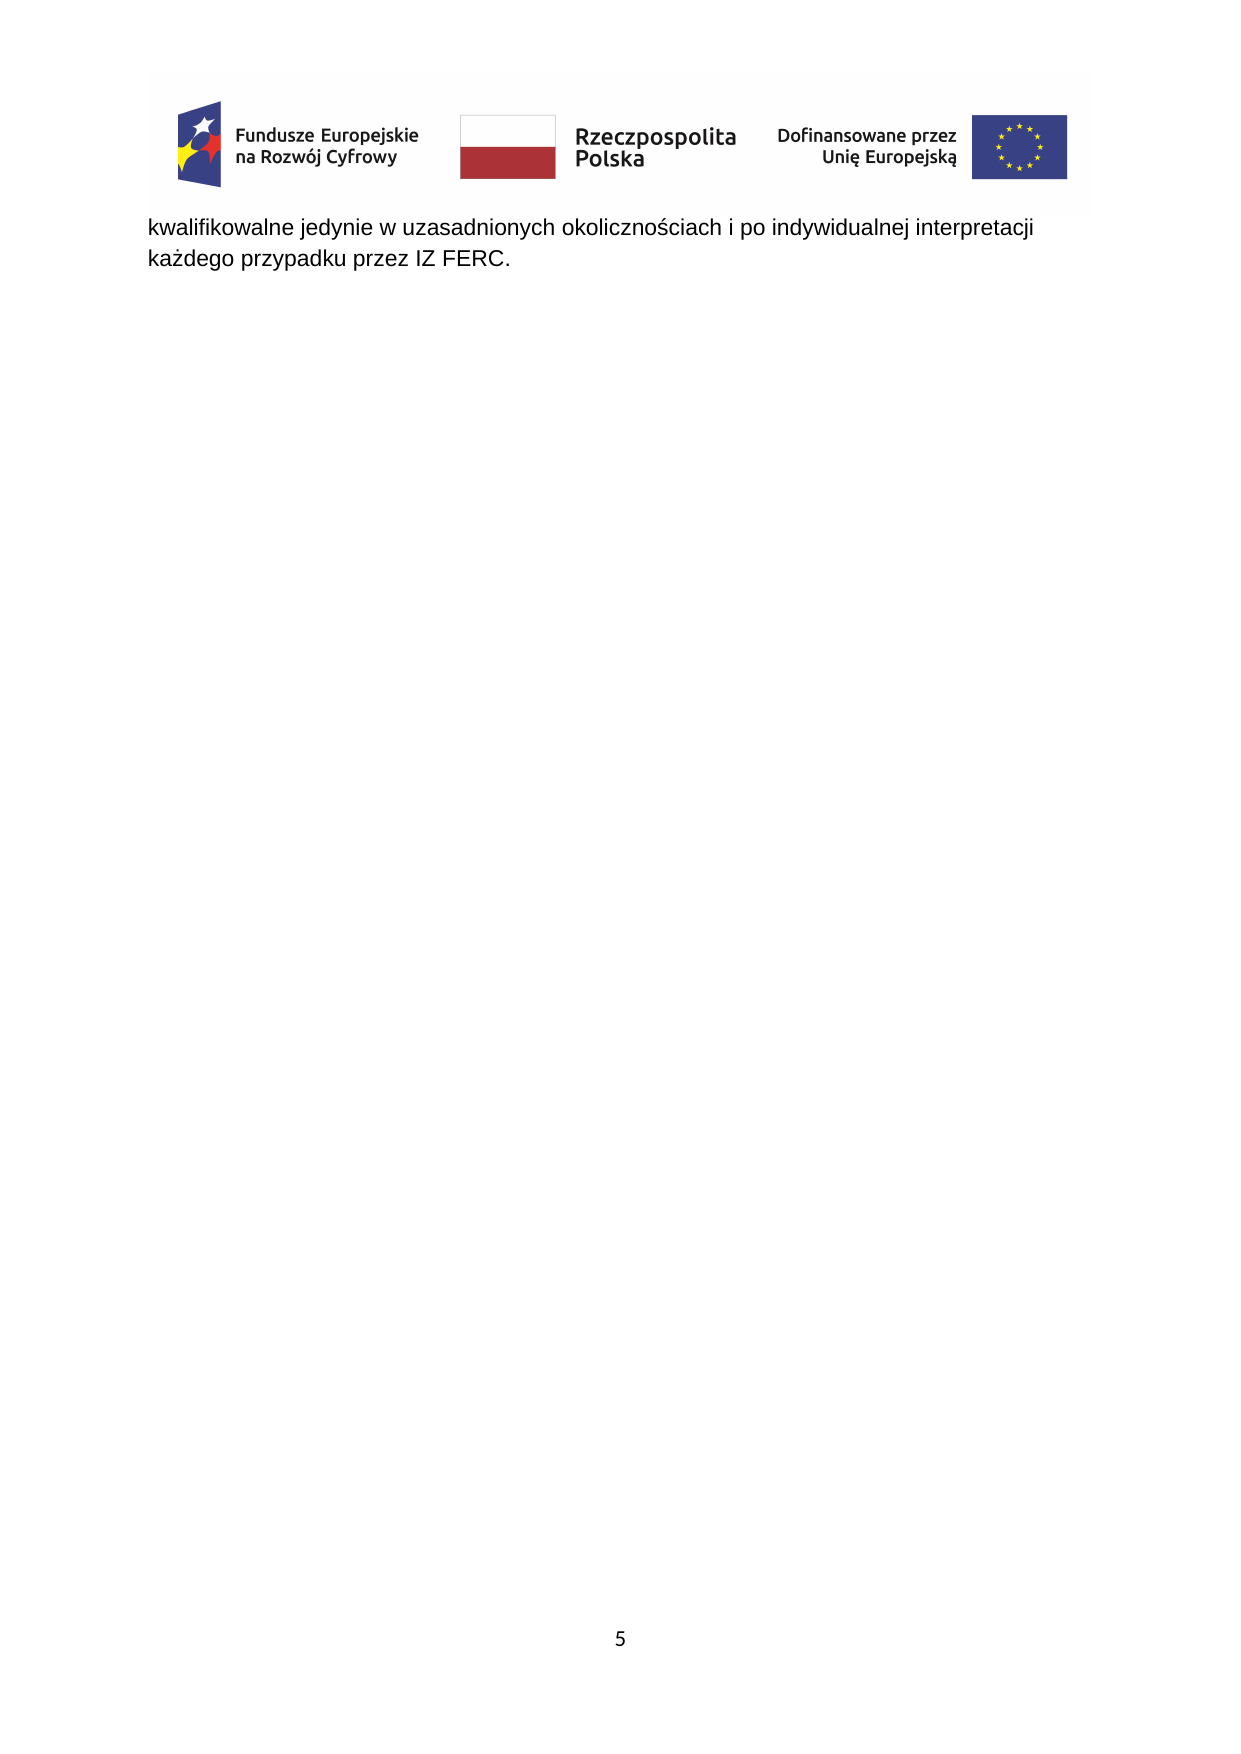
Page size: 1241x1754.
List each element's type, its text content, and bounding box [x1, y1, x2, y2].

picture [147, 73, 1092, 215]
